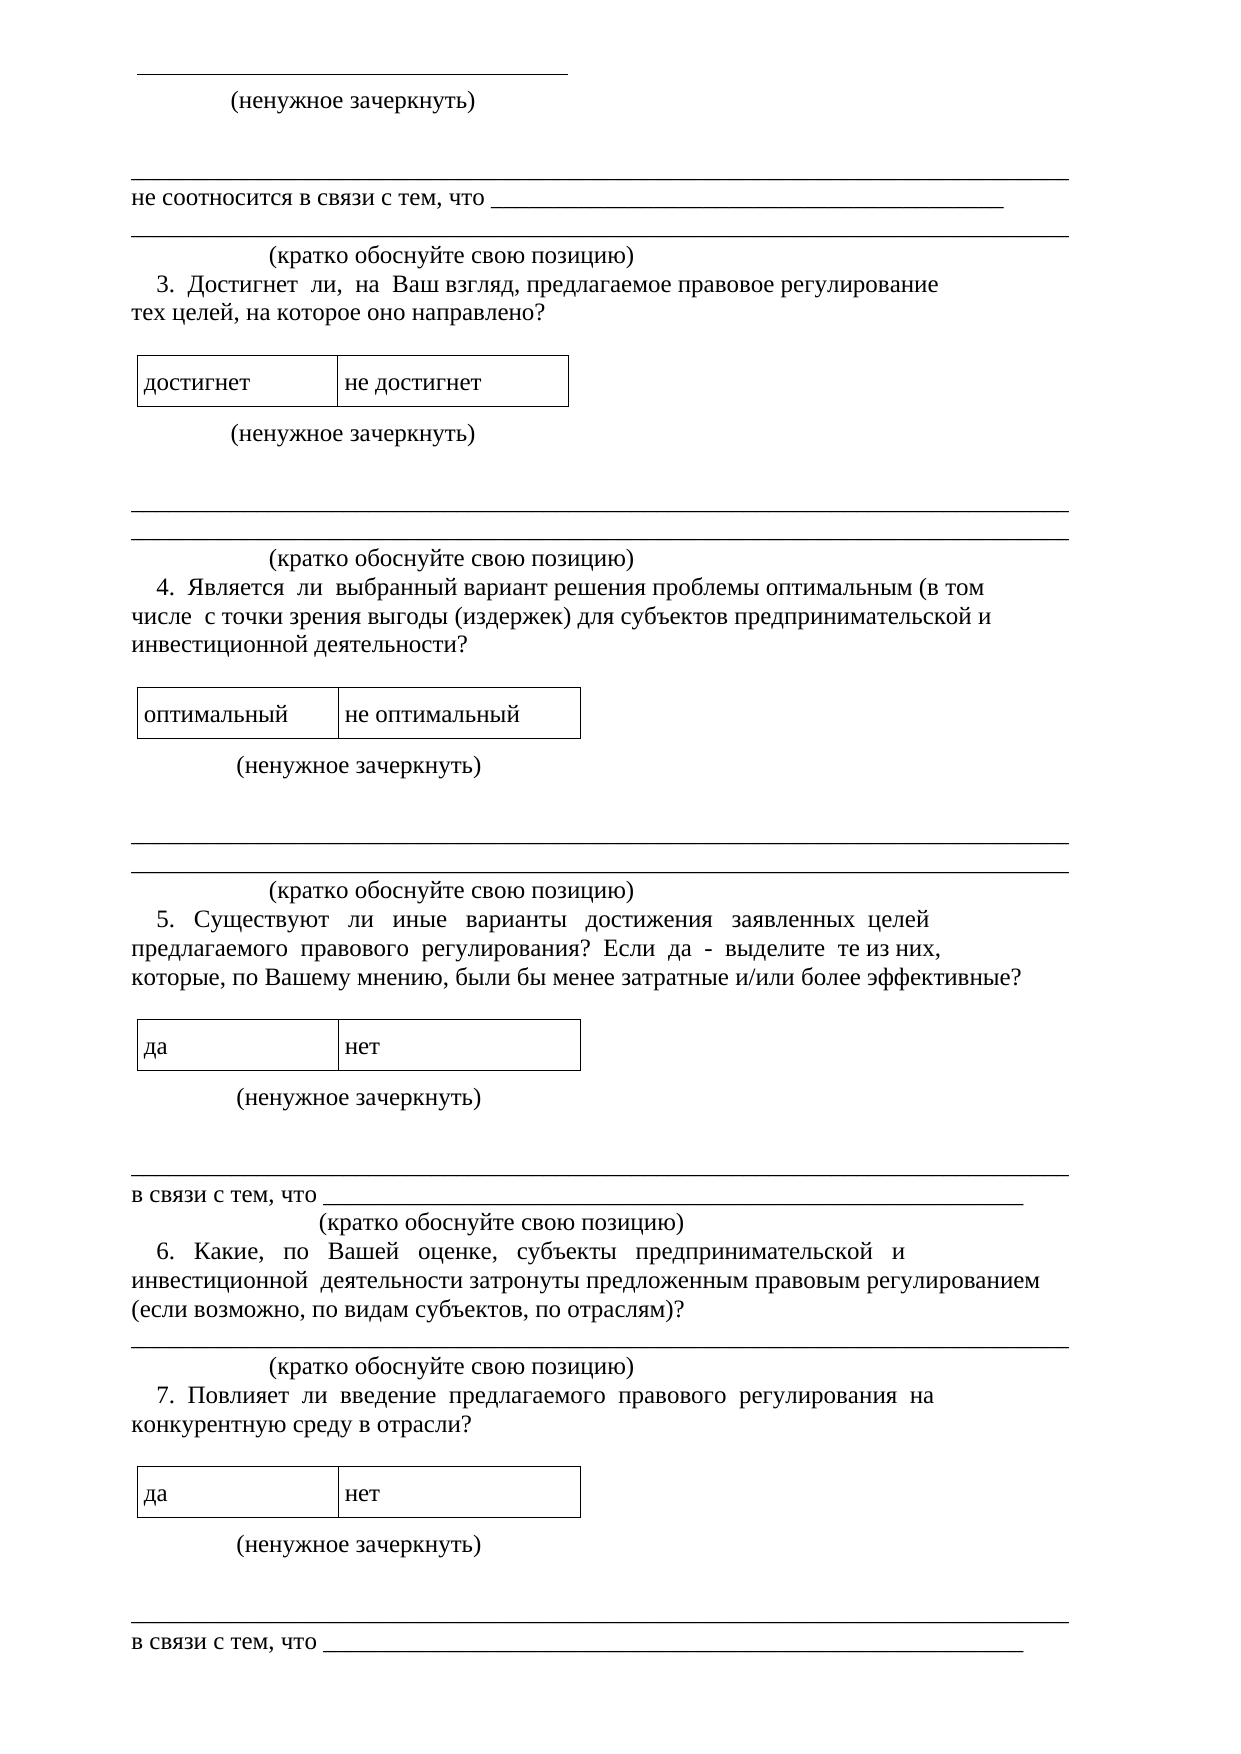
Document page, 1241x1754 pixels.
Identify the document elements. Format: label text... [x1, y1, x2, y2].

table_cell (ненужное зачеркнуть) [137, 1071, 580, 1121]
text не соотносится в связи с тем, что _________________________________________ [131, 182, 1152, 211]
text ___________________________________________________________________________ [131, 1150, 1152, 1179]
text (кратко обоснуйте свою позицию) [131, 240, 1152, 269]
table_cell (ненужное зачеркнуть) [137, 739, 580, 789]
table_header нет [339, 1467, 580, 1517]
text (кратко обоснуйте свою позицию) [131, 1207, 1152, 1236]
text 6. Какие, по Вашей оценке, субъекты предпринимательской и [131, 1236, 1152, 1265]
text инвестиционной деятельности затронуты предложенным правовым регулированием [131, 1265, 1152, 1294]
text ___________________________________________________________________________ [131, 486, 1152, 514]
text конкурентную среду в отрасли? [131, 1409, 1152, 1437]
text 5. Существуют ли иные варианты достижения заявленных целей [131, 904, 1152, 933]
text ___________________________________________________________________________ [131, 1322, 1152, 1351]
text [131, 211, 1152, 240]
table_cell (ненужное зачеркнуть) [137, 407, 568, 457]
text предлагаемого правового регулирования? Если да - выделите те из них, [131, 933, 1152, 962]
text ___________________________________________________________________________ [131, 514, 1152, 543]
text тех целей, на которое оно направлено? [131, 297, 1152, 326]
text (кратко обоснуйте свою позицию) [131, 1351, 1152, 1380]
text 4. Является ли выбранный вариант решения проблемы оптимальным (в том [131, 572, 1152, 601]
text (кратко обоснуйте свою позицию) [131, 543, 1152, 572]
table_header не достигнет [338, 356, 568, 406]
text ___________________________________________________________________________ [131, 847, 1152, 875]
table_header да [138, 1020, 338, 1070]
text 3. Достигнет ли, на Ваш взгляд, предлагаемое правовое регулирование [131, 269, 1152, 297]
text числе с точки зрения выгоды (издержек) для субъектов предпринимательской и [131, 601, 1152, 629]
text инвестиционной деятельности? [131, 629, 1152, 658]
text (если возможно, по видам субъектов, по отраслям)? [131, 1294, 1152, 1322]
text в связи с тем, что ________________________________________________________ [131, 1179, 1152, 1207]
table_cell (ненужное зачеркнуть) [137, 1518, 580, 1568]
text в связи с тем, что ________________________________________________________ [131, 1626, 1152, 1654]
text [131, 1597, 1152, 1626]
table_header не оптимальный [339, 688, 580, 738]
text (кратко обоснуйте свою позицию) [131, 875, 1152, 904]
table_header нет [339, 1020, 580, 1070]
table_header да [138, 1467, 338, 1517]
text 7. Повлияет ли введение предлагаемого правового регулирования на [131, 1380, 1152, 1409]
text ___________________________________________________________________________ [131, 818, 1152, 847]
text которые, по Вашему мнению, были бы менее затратные и/или более эффективные? [131, 962, 1152, 990]
table_header достигнет [138, 356, 337, 406]
table_cell (ненужное зачеркнуть) [137, 75, 568, 125]
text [131, 154, 1152, 182]
table_header оптимальный [138, 688, 338, 738]
